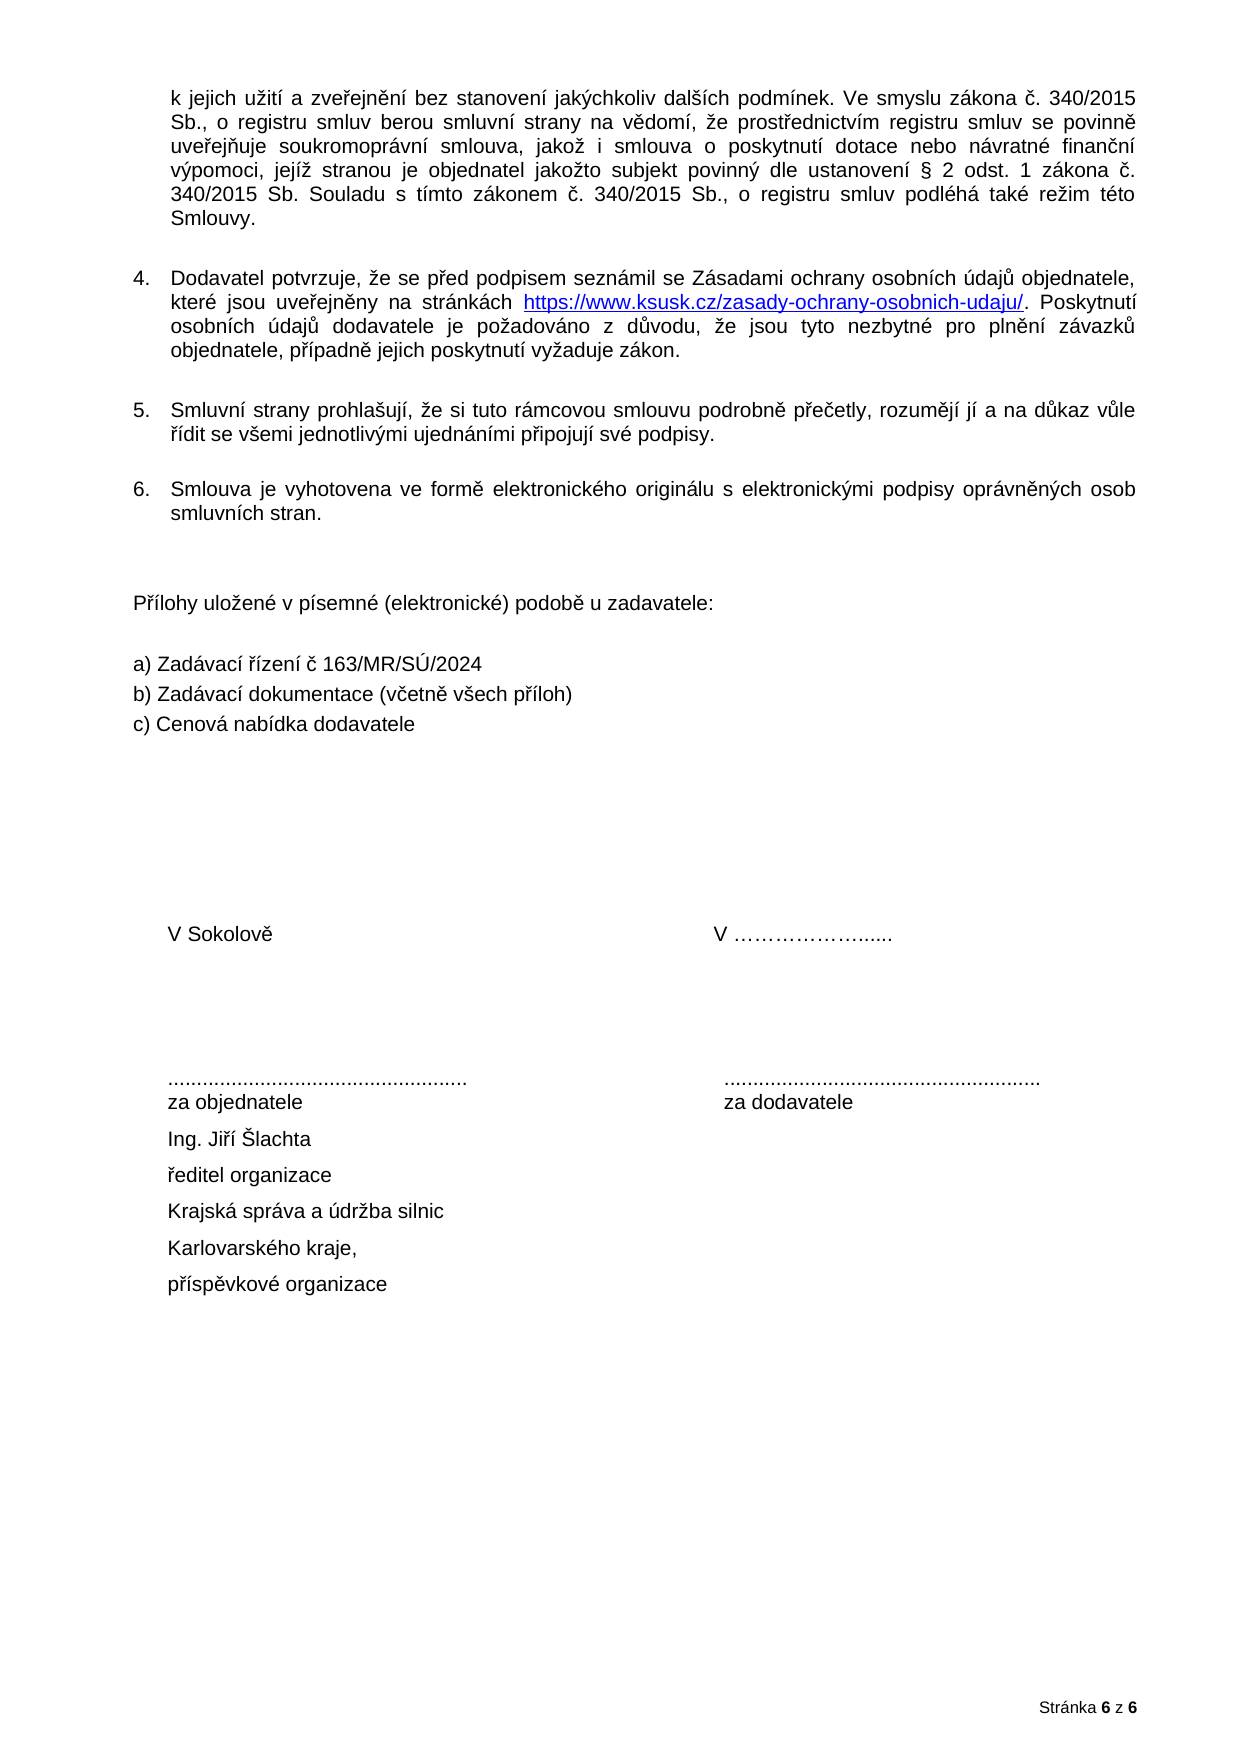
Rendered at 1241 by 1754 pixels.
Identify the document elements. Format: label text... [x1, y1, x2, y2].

list Dodavatel potvrzuje, že se před podpisem seznámil se Zásadami ochrany osobních údajů objednatele, které jsou uveřejněny na stránkách https://www.ksusk.cz/zasady-ochrany-osobnich-udaju/. Poskytnutí osobních údajů dodavatele je požadováno z důvodu, že jsou tyto nezbytné pro plnění závazků objednatele, případně jejich poskytnutí vyžaduje zákon. [133, 266, 1137, 362]
text V Sokolově V ………………...... [133, 922, 1137, 946]
text b) Zadávací dokumentace (včetně všech příloh) [133, 682, 1137, 706]
text za objednatele za dodavatele [133, 1090, 1137, 1114]
text ředitel organizace [133, 1163, 1137, 1187]
text c) Cenová nabídka dodavatele [133, 712, 1137, 736]
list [133, 86, 1137, 229]
list Smluvní strany prohlašují, že si tuto rámcovou smlouvu podrobně přečetly, rozumějí jí a na důkaz vůle řídit se všemi jednotlivými ujednáními připojují své podpisy. [133, 398, 1137, 446]
list Smlouva je vyhotovena ve formě elektronického originálu s elektronickými podpisy oprávněných osob smluvních stran. [133, 476, 1137, 524]
text Karlovarského kraje, [133, 1236, 1137, 1260]
text příspěvkové organizace [133, 1272, 1137, 1296]
text Přílohy uložené v písemné (elektronické) podobě u zadavatele: [133, 591, 1137, 615]
text a) Zadávací řízení č 163/MR/SÚ/2024 [133, 651, 1137, 675]
text Ing. Jiří Šlachta [133, 1126, 1137, 1150]
text Krajská správa a údržba silnic [133, 1199, 1137, 1223]
text .................................................... ....................................................... [133, 1066, 1137, 1090]
